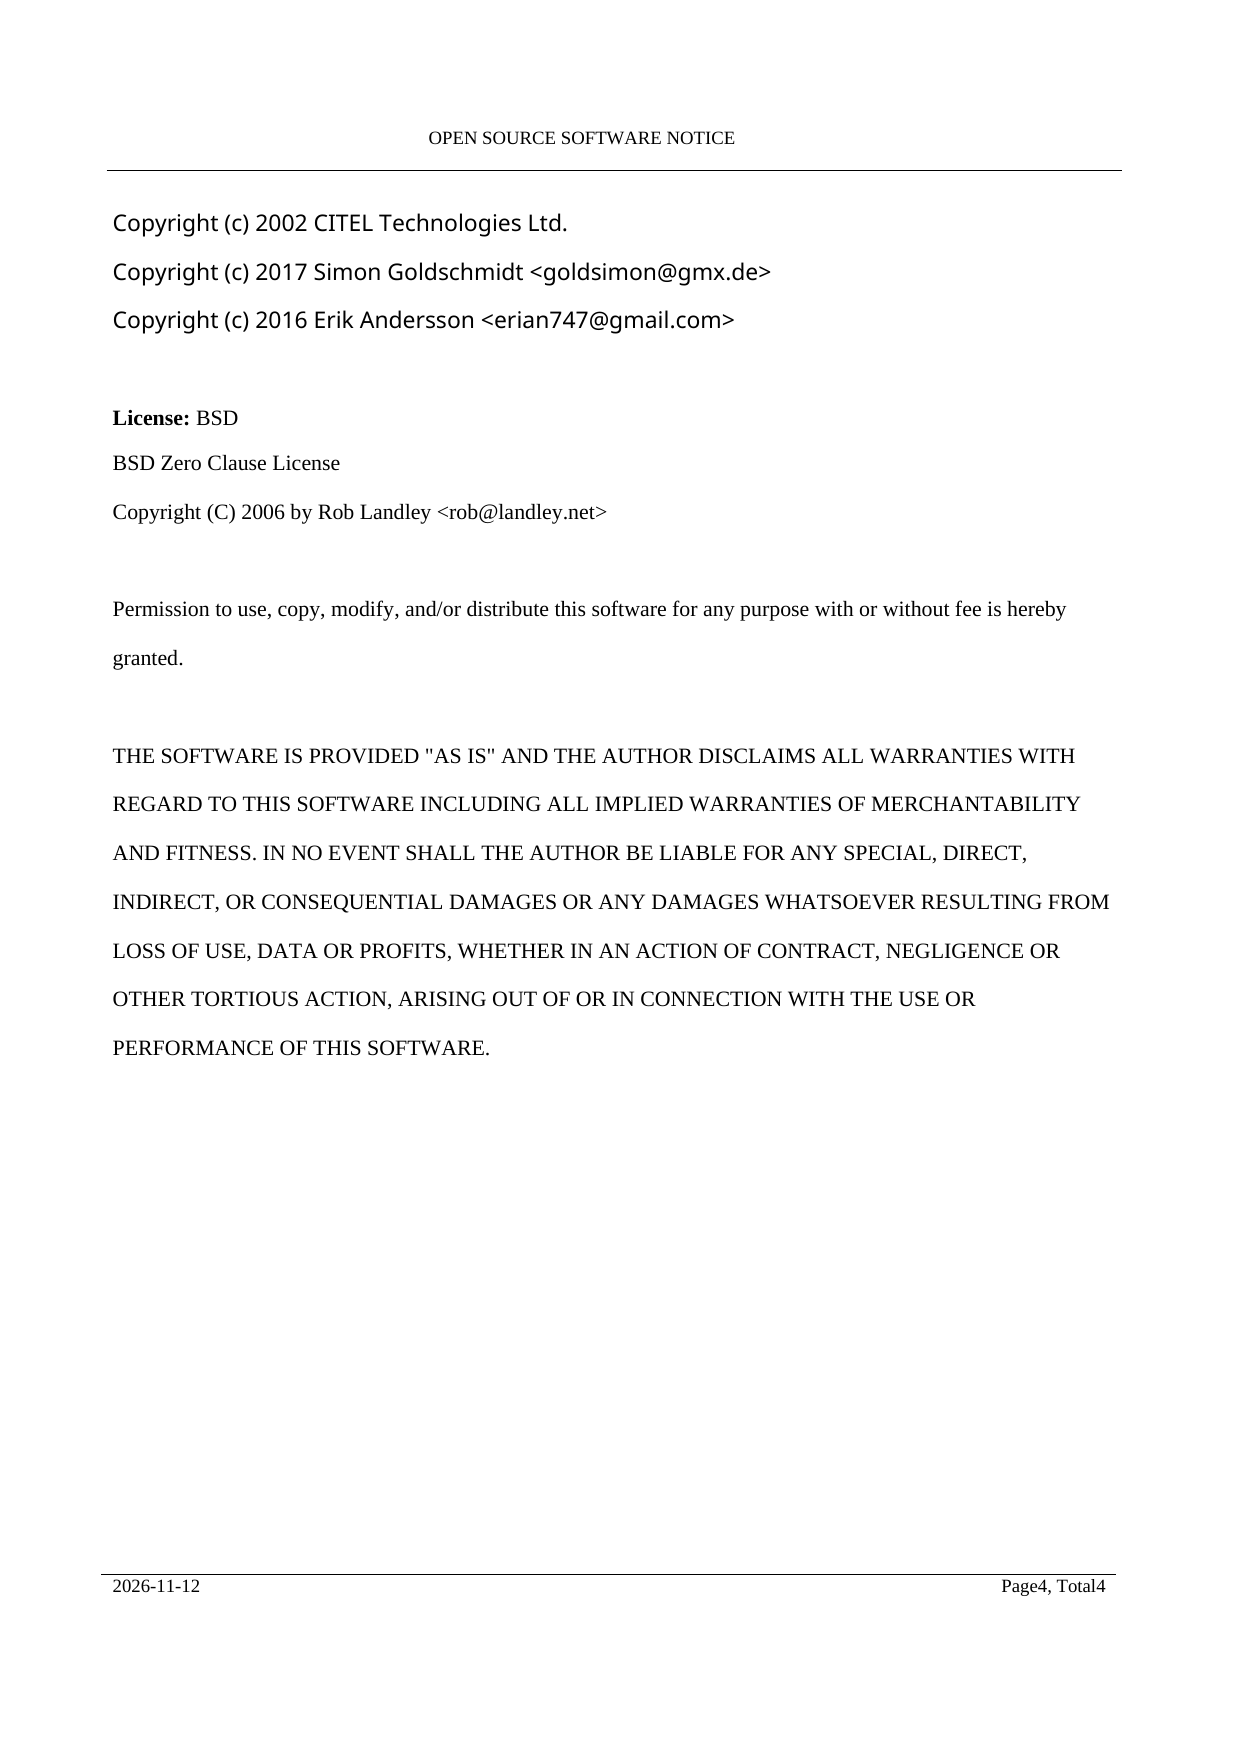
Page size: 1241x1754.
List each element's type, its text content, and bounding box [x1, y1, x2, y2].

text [112, 206, 1128, 385]
text License: BSD [112, 401, 1128, 434]
text BSD Zero Clause License Copyright (C) 2006 by Rob Landley <rob@landley.net> Permission to use, copy, modify, and/or distribute this software for any purpose with or without fee is hereby granted. THE SOFTWARE IS PROVIDED "AS IS" AND THE AUTHOR DISCLAIMS ALL WARRANTIES WITH REGARD TO THIS SOFTWARE INCLUDING ALL IMPLIED WARRANTIES OF MERCHANTABILITY AND FITNESS. IN NO EVENT SHALL THE AUTHOR BE LIABLE FOR ANY SPECIAL, DIRECT, INDIRECT, OR CONSEQUENTIAL DAMAGES OR ANY DAMAGES WHATSOEVER RESULTING FROM LOSS OF USE, DATA OR PROFITS, WHETHER IN AN ACTION OF CONTRACT, NEGLIGENCE OR OTHER TORTIOUS ACTION, ARISING OUT OF OR IN CONNECTION WITH THE USE OR PERFORMANCE OF THIS SOFTWARE. [112, 446, 1128, 1113]
